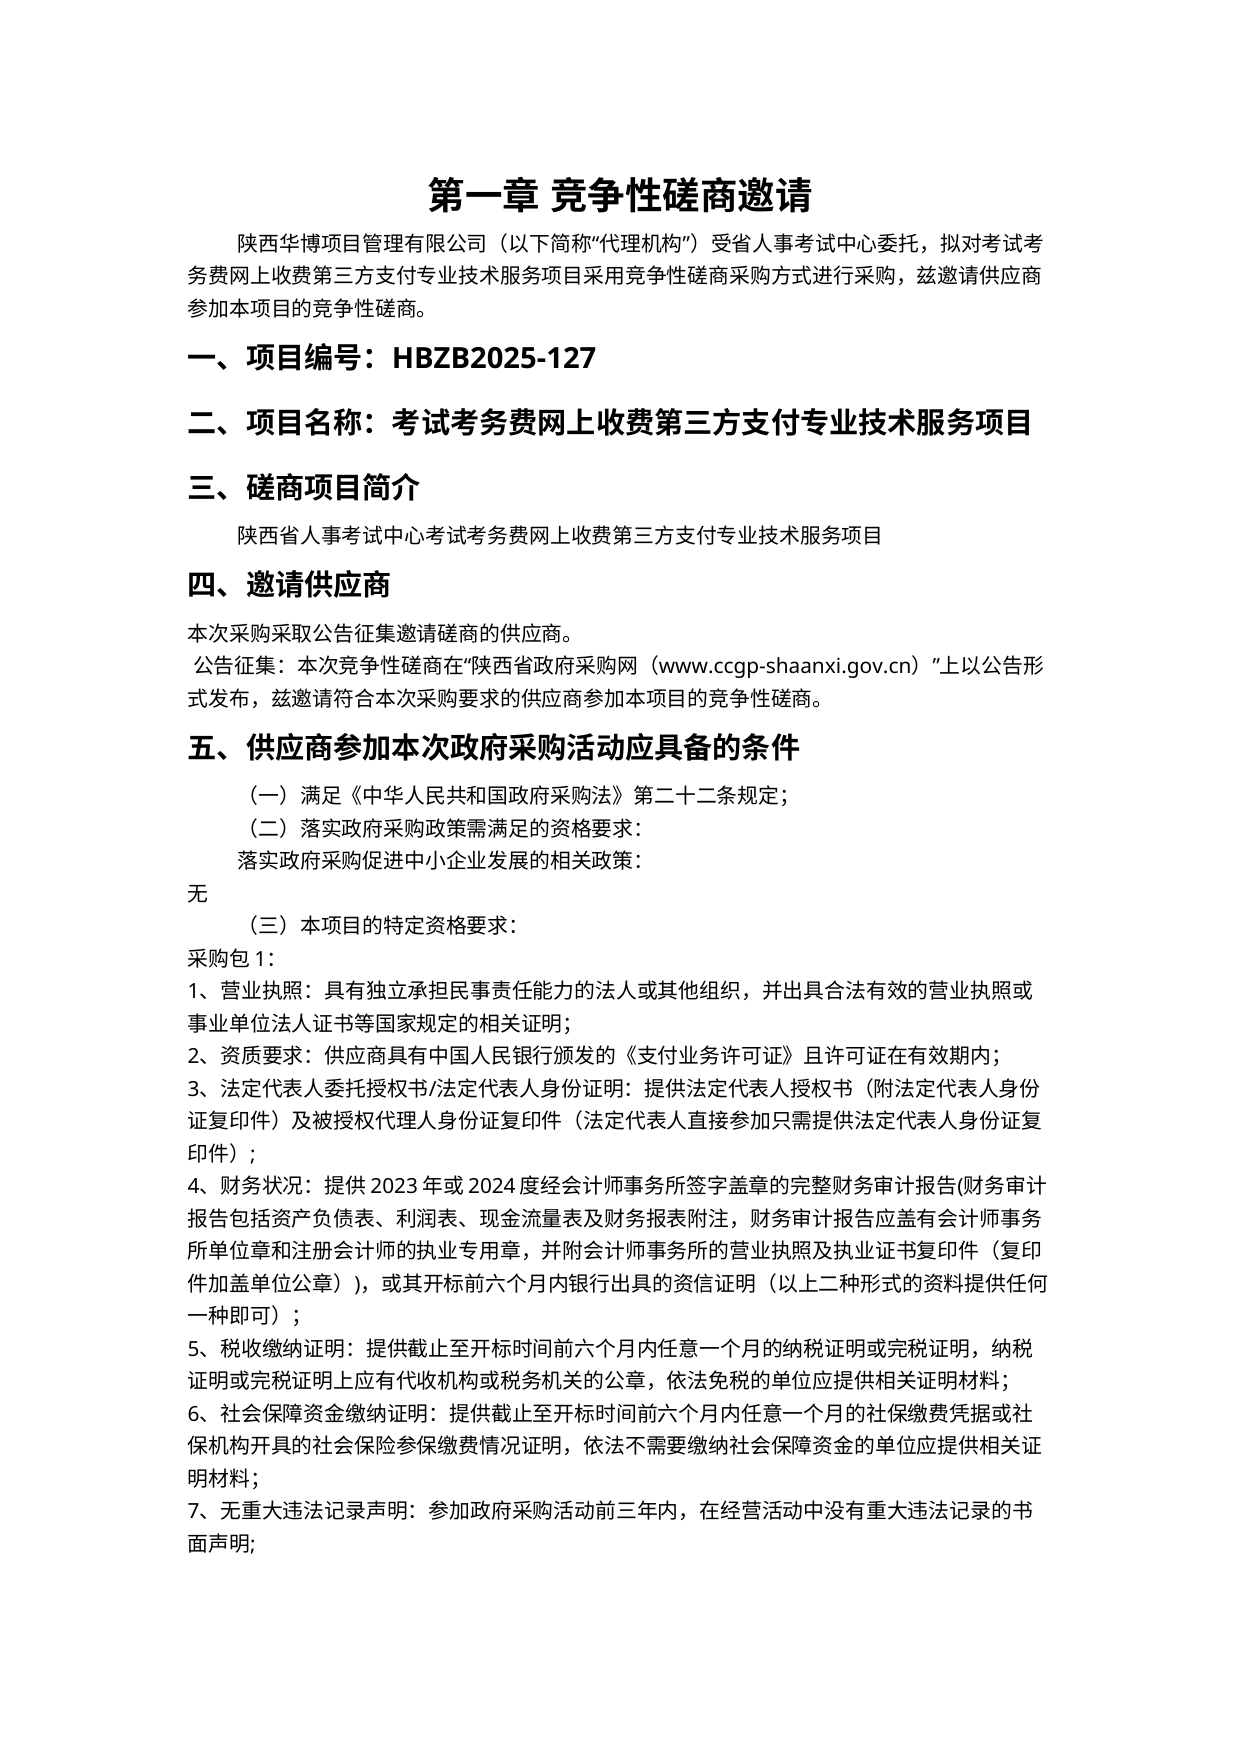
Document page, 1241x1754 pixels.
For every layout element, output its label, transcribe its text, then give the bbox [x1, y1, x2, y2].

text 落实政府采购促进中小企业发展的相关政策： [187, 844, 1053, 877]
text 陕西华博项目管理有限公司（以下简称“代理机构”）受省人事考试中心委托，拟对考试考务费网上收费第三方支付专业技术服务项目采用竞争性磋商采购方式进行采购，兹邀请供应商参加本项目的竞争性磋商。 [187, 227, 1053, 324]
text 公告征集：本次竞争性磋商在“陕西省政府采购网（www.ccgp-shaanxi.gov.cn）”上以公告形式发布，兹邀请符合本次采购要求的供应商参加本项目的竞争性磋商。 [187, 649, 1053, 714]
text 陕西省人事考试中心考试考务费网上收费第三方支付专业技术服务项目 [187, 519, 1053, 552]
text 本次采购采取公告征集邀请磋商的供应商。 [187, 617, 1053, 649]
text （三）本项目的特定资格要求： [187, 909, 1053, 942]
text 第一章 竞争性磋商邀请 [187, 162, 1053, 227]
text 2、资质要求：供应商具有中国人民银行颁发的《支付业务许可证》且许可证在有效期内； [187, 1039, 1053, 1072]
text 7、无重大违法记录声明：参加政府采购活动前三年内，在经营活动中没有重大违法记录的书面声明; [187, 1494, 1053, 1559]
text 1、营业执照：具有独立承担民事责任能力的法人或其他组织，并出具合法有效的营业执照或事业单位法人证书等国家规定的相关证明； [187, 974, 1053, 1039]
text 6、社会保障资金缴纳证明：提供截止至开标时间前六个月内任意一个月的社保缴费凭据或社保机构开具的社会保险参保缴费情况证明，依法不需要缴纳社会保障资金的单位应提供相关证明材料； [187, 1397, 1053, 1494]
text 一、项目编号：HBZB2025-127 [187, 324, 1053, 389]
text 无 [187, 877, 1053, 909]
text 四、邀请供应商 [187, 552, 1053, 617]
text 5、税收缴纳证明：提供截止至开标时间前六个月内任意一个月的纳税证明或完税证明，纳税证明或完税证明上应有代收机构或税务机关的公章，依法免税的单位应提供相关证明材料； [187, 1332, 1053, 1397]
text （二）落实政府采购政策需满足的资格要求： [187, 812, 1053, 844]
text 采购包1： [187, 942, 1053, 974]
text 3、法定代表人委托授权书/法定代表人身份证明：提供法定代表人授权书（附法定代表人身份证复印件）及被授权代理人身份证复印件（法定代表人直接参加只需提供法定代表人身份证复印件）; [187, 1072, 1053, 1169]
text 五、供应商参加本次政府采购活动应具备的条件 [187, 714, 1053, 779]
text 二、项目名称：考试考务费网上收费第三方支付专业技术服务项目 [187, 389, 1053, 454]
text 三、磋商项目简介 [187, 454, 1053, 519]
text 4、财务状况：提供2023年或2024度经会计师事务所签字盖章的完整财务审计报告(财务审计报告包括资产负债表、利润表、现金流量表及财务报表附注，财务审计报告应盖有会计师事务所单位章和注册会计师的执业专用章，并附会计师事务所的营业执照及执业证书复印件（复印件加盖单位公章）)，或其开标前六个月内银行出具的资信证明（以上二种形式的资料提供任何一种即可）； [187, 1169, 1053, 1332]
text （一）满足《中华人民共和国政府采购法》第二十二条规定； [187, 779, 1053, 812]
